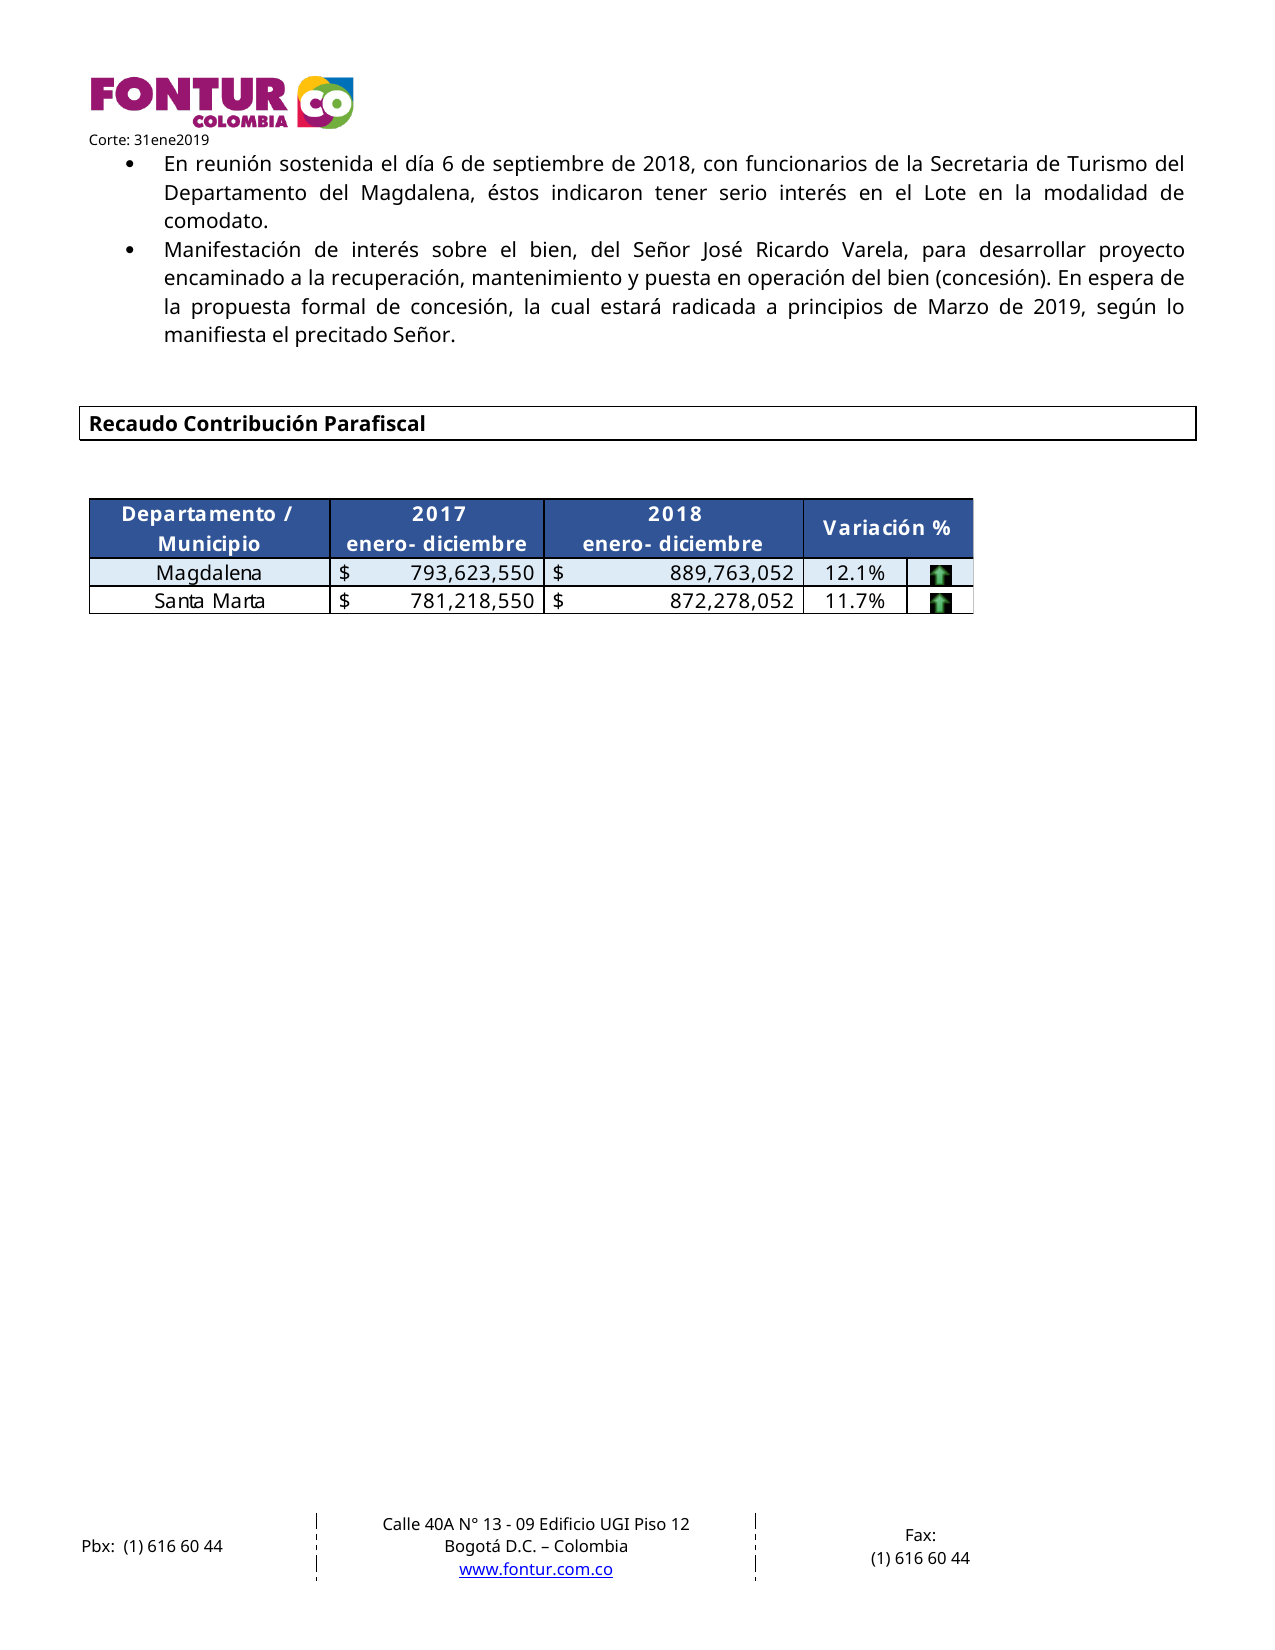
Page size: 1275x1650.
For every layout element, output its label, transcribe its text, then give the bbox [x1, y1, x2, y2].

text Recaudo Contribución Parafiscal [80, 407, 1195, 439]
picture [88, 73, 355, 130]
list En reunión sostenida el día 6 de septiembre de 2018, con funcionarios de la Secretaria de Turismo del Departamento del Magdalena, éstos indicaron tener serio interés en el Lote en la modalidad de comodato. [126, 149, 1186, 235]
list Manifestación de interés sobre el bien, del Señor José Ricardo Varela, para desarrollar proyecto encaminado a la recuperación, mantenimiento y puesta en operación del bien (concesión). En espera de la propuesta formal de concesión, la cual estará radicada a principios de Marzo de 2019, según lo manifiesta el precitado Señor. [126, 235, 1186, 349]
